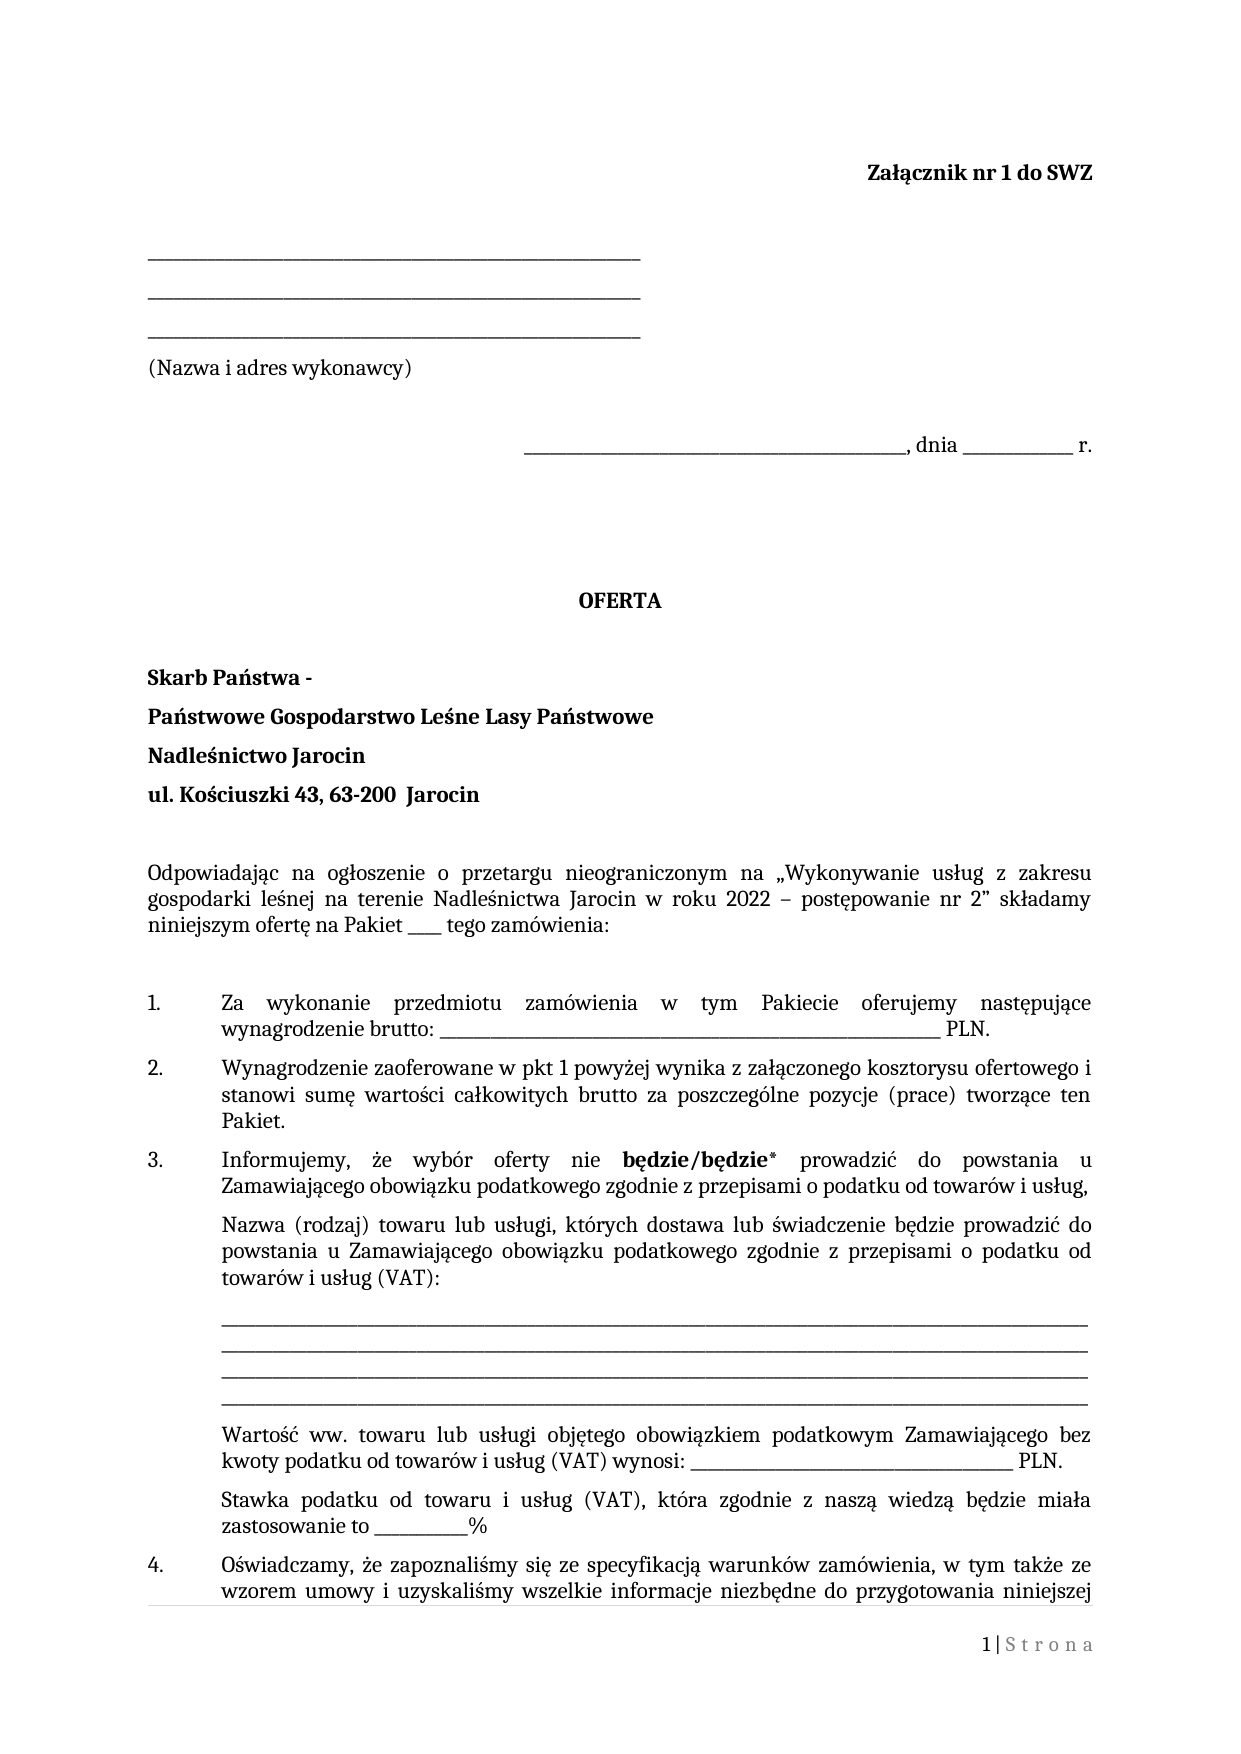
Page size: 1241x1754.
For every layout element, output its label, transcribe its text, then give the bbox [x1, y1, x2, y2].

text Odpowiadając na ogłoszenie o przetargu nieograniczonym na „Wykonywanie usług z zakresu gospodarki leśnej na terenie Nadleśnictwa Jarocin w roku 2022 – postępowanie nr 2” składamy niniejszym ofertę na Pakiet ____ tego zamówienia: [148, 859, 1093, 938]
text Skarb Państwa - [148, 665, 1093, 692]
text 1. Za wykonanie przedmiotu zamówienia w tym Pakiecie oferujemy następujące wynagrodzenie brutto: ___________________________________________________________ PLN. [148, 990, 1093, 1043]
text Stawka podatku od towaru i usług (VAT), która zgodnie z naszą wiedzą będzie miała zastosowanie to ___________% [221, 1487, 1093, 1539]
text Załącznik nr 1 do SWZ [148, 160, 1093, 186]
text ________________________________________________________________________________________________________________________________________________________________________________________________________________________________________________________________________________________________________________________________________________________________________________________________________________________ [221, 1303, 1093, 1409]
text _____________________________________________, dnia _____________ r. [148, 432, 1093, 458]
text Nazwa (rodzaj) towaru lub usługi, których dostawa lub świadczenie będzie prowadzić do powstania u Zamawiającego obowiązku podatkowego zgodnie z przepisami o podatku od towarów i usług (VAT): [221, 1212, 1093, 1291]
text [148, 1552, 1093, 1604]
text 2. Wynagrodzenie zaoferowane w pkt 1 powyżej wynika z załączonego kosztorysu ofertowego i stanowi sumę wartości całkowitych brutto za poszczególne pozycje (prace) tworzące ten Pakiet. [148, 1055, 1093, 1134]
text __________________________________________________________ [148, 277, 1093, 303]
text Nadleśnictwo Jarocin [148, 743, 1093, 769]
text Państwowe Gospodarstwo Leśne Lasy Państwowe [148, 704, 1093, 730]
text 3. Informujemy, że wybór oferty nie będzie/będzie* prowadzić do powstania u Zamawiającego obowiązku podatkowego zgodnie z przepisami o podatku od towarów i usług, [148, 1147, 1093, 1199]
text OFERTA [148, 587, 1093, 614]
text (Nazwa i adres wykonawcy) [148, 354, 1093, 381]
text ul. Kościuszki 43, 63-200 Jarocin [148, 782, 1093, 808]
text __________________________________________________________ [148, 238, 1093, 264]
text Wartość ww. towaru lub usługi objętego obowiązkiem podatkowym Zamawiającego bez kwoty podatku od towarów i usług (VAT) wynosi: ______________________________________ PLN. [221, 1421, 1093, 1474]
text __________________________________________________________ [148, 316, 1093, 342]
